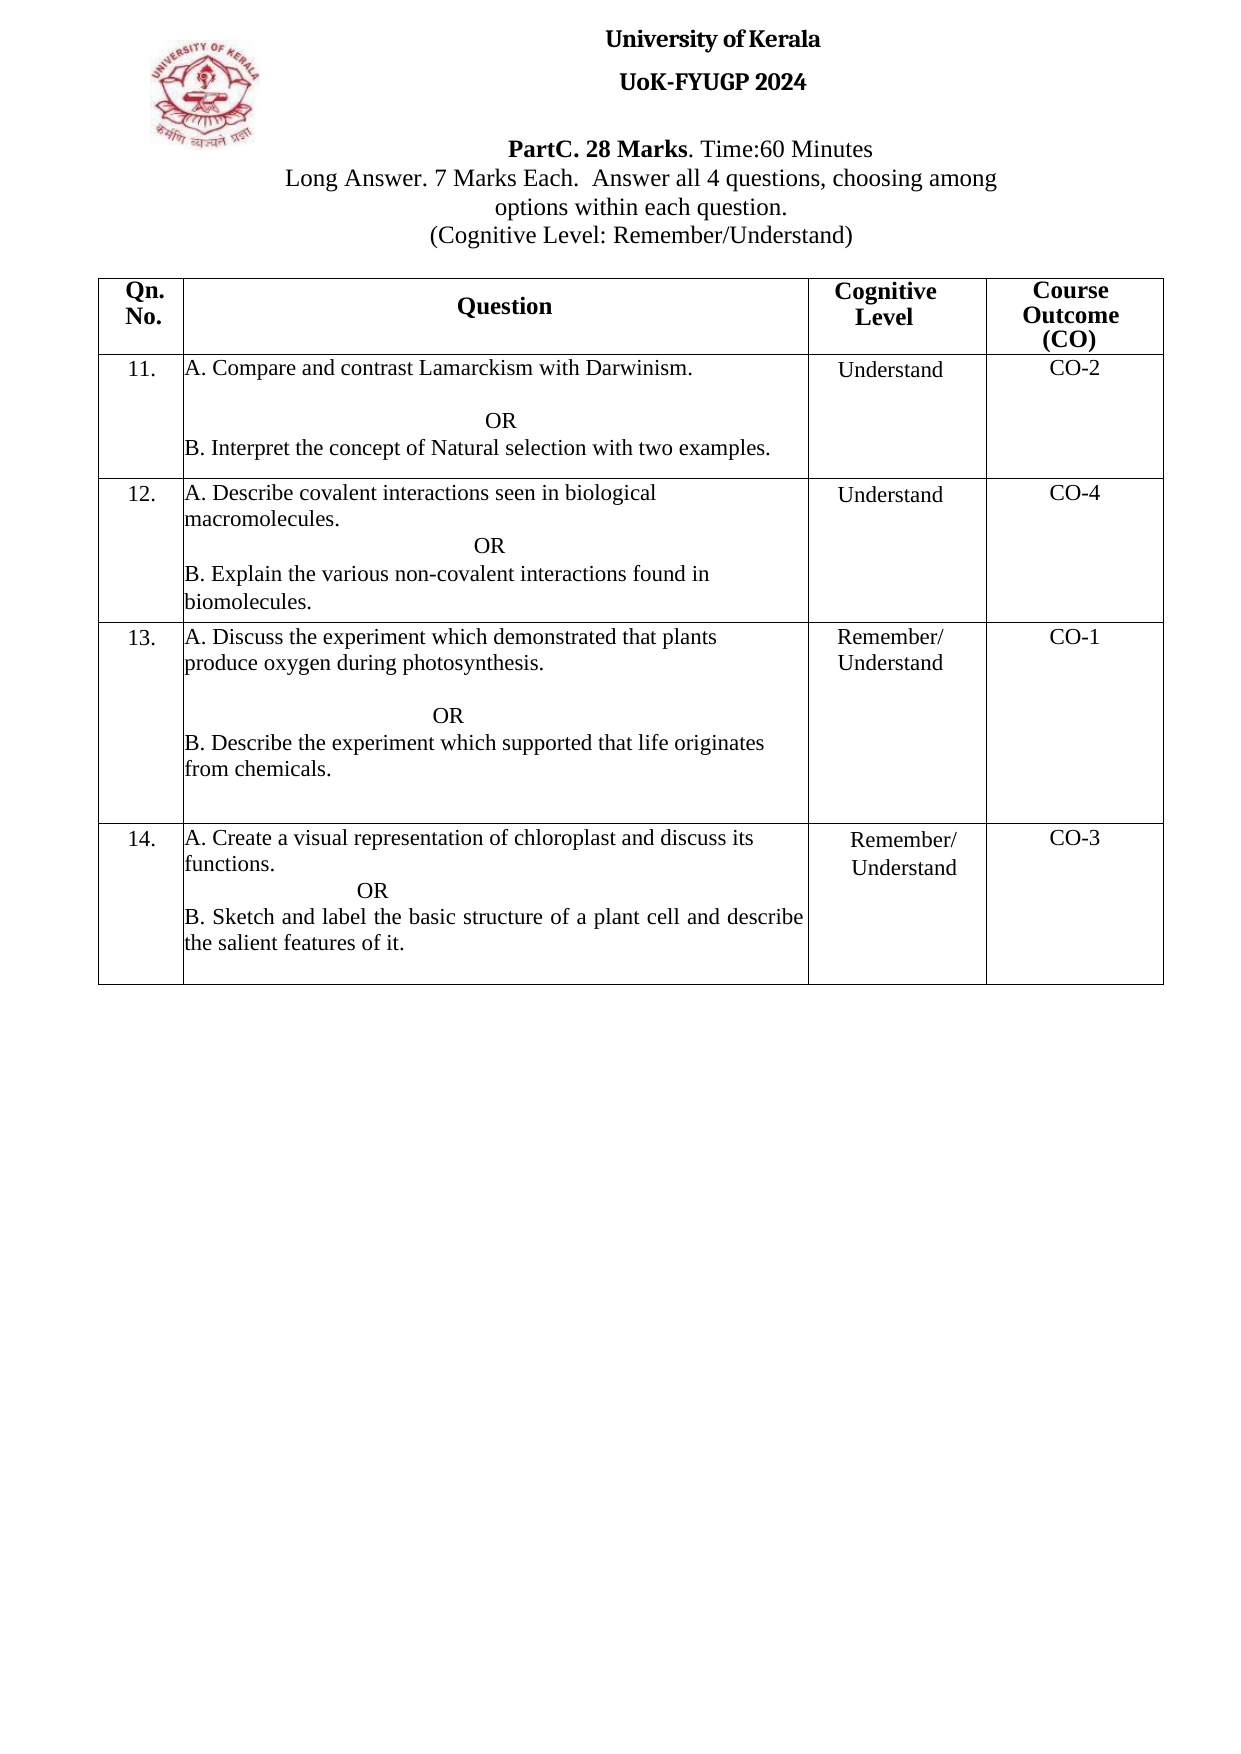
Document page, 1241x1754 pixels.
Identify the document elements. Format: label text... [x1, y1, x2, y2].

table_header Course Outcome (CO) [987, 279, 1163, 353]
table_cell Understand [809, 355, 986, 478]
table_cell 13. [99, 623, 183, 823]
table_cell Understand [809, 479, 986, 622]
text PartC. 28 Marks. Time:60 Minutes [246, 134, 1134, 163]
table_cell A. Discuss the experiment which demonstrated that plants produce oxygen during photosynthesis. OR B. Describe the experiment which supported that life originates from chemicals. [184, 623, 808, 823]
text (Cognitive Level: Remember/Understand) [246, 220, 1036, 249]
table_header Qn. No. [99, 279, 183, 353]
table_header Cognitive Level [809, 279, 986, 353]
table_cell Remember/ Understand [809, 824, 986, 984]
table_cell CO-1 [987, 623, 1163, 823]
table_header Question [184, 279, 808, 353]
table_cell 12. [99, 479, 183, 622]
text Long Answer. 7 Marks Each. Answer all 4 questions, choosing among options within each question. [246, 163, 1036, 220]
table_cell CO-3 [987, 824, 1163, 984]
table_cell CO-4 [987, 479, 1163, 622]
subtitle UoK-FYUGP 2024 [260, 67, 1180, 96]
table_cell A. Compare and contrast Lamarckism with Darwinism. OR B. Interpret the concept of Natural selection with two examples. [184, 355, 808, 478]
table_cell A. Describe covalent interactions seen in biological macromolecules. OR B. Explain the various non-covalent interactions found in biomolecules. [184, 479, 808, 622]
table_cell Remember/ Understand [809, 623, 986, 823]
table_cell 11. [99, 355, 183, 478]
picture [150, 40, 260, 150]
table_cell CO-2 [987, 355, 1163, 478]
table_cell A. Create a visual representation of chloroplast and discuss its functions. OR B. Sketch and label the basic structure of a plant cell and describe the salient features of it. [184, 824, 808, 984]
table_cell 14. [99, 824, 183, 984]
